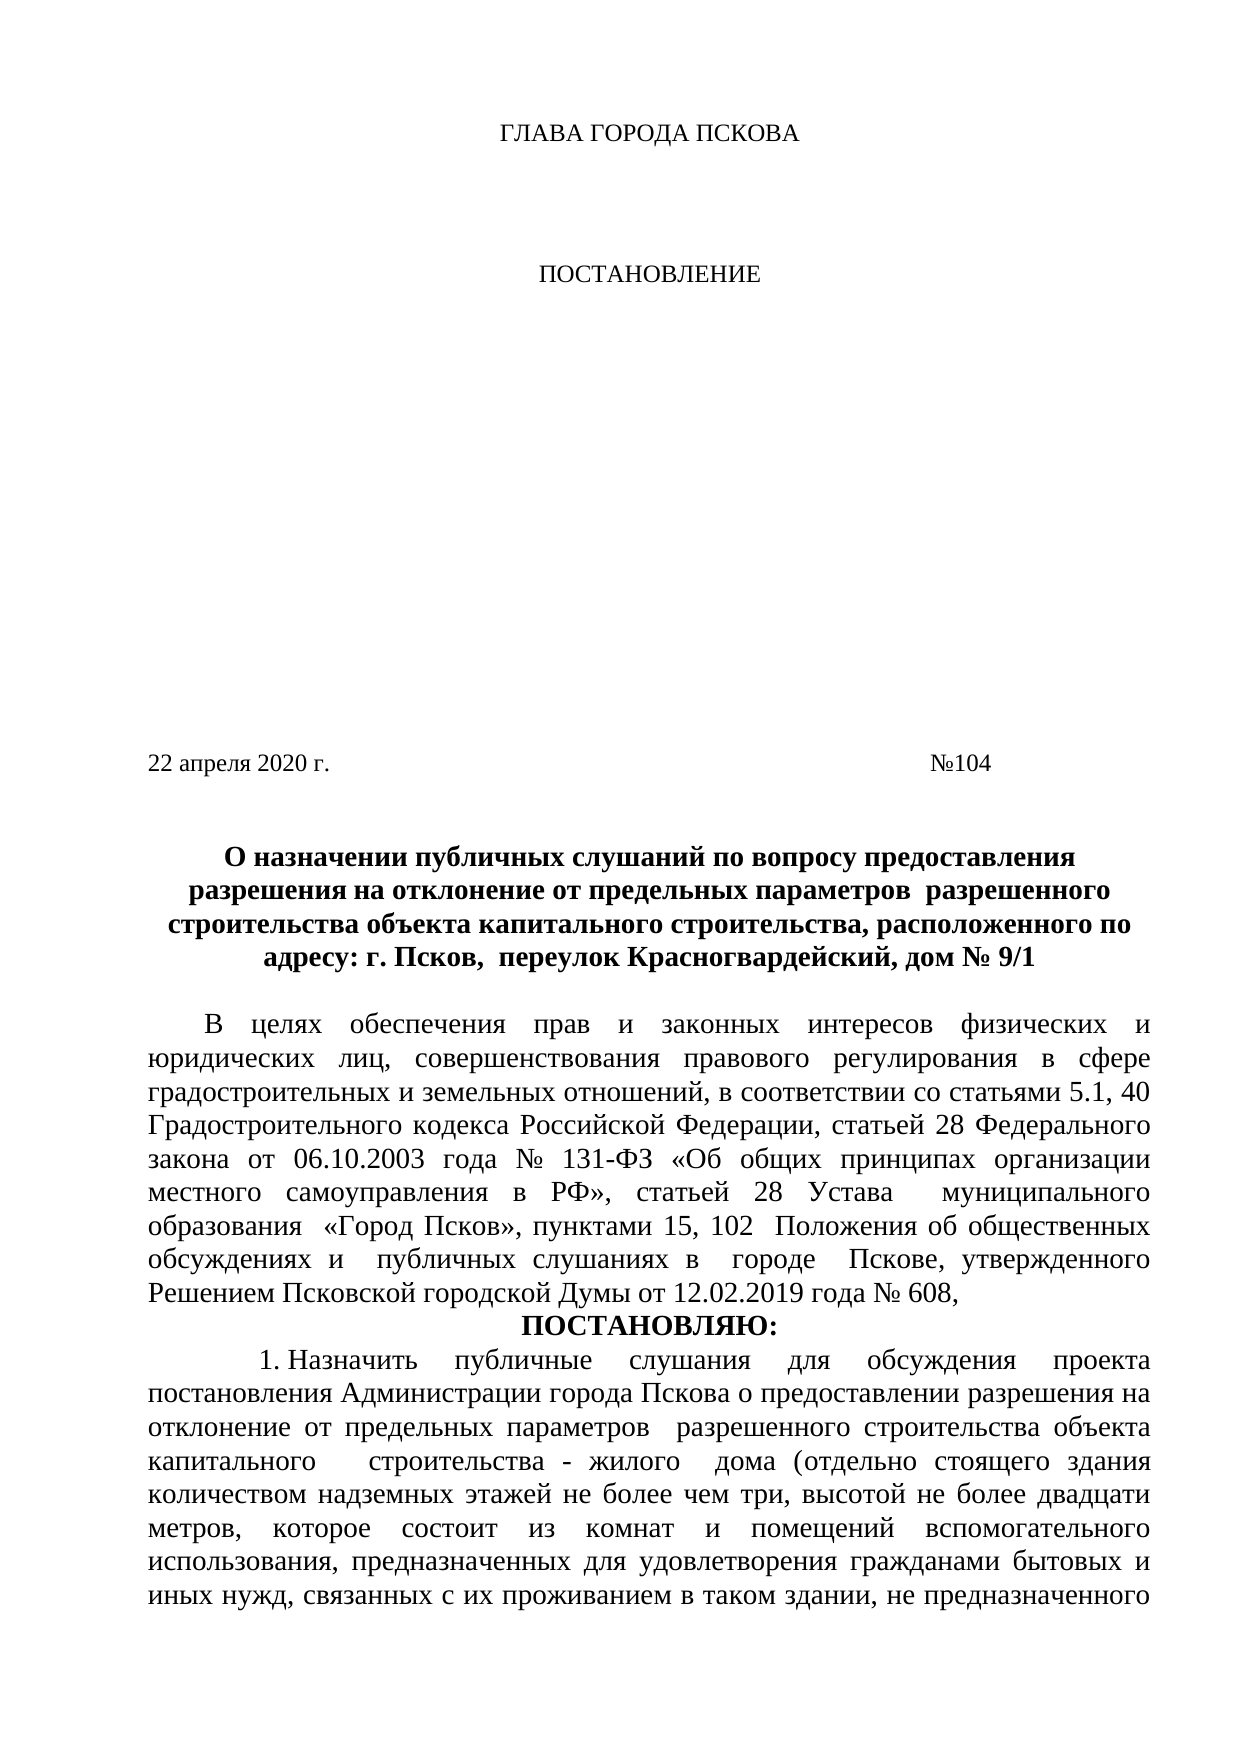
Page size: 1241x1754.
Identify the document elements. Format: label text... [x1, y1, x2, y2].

text ПОСТАНОВЛЯЮ: [148, 1308, 1152, 1342]
text В целях обеспечения прав и законных интересов физических и юридических лиц, совершенствования правового регулирования в сфере градостроительных и земельных отношений, в соответствии со статьями 5.1, 40 Градостроительного кодекса Российской Федерации, статьей 28 Федерального закона от 06.10.2003 года № 131-ФЗ «Об общих принципах организации местного самоуправления в РФ», статьей 28 Устава муниципального образования «Город Псков», пунктами 15, 102 Положения об общественных обсуждениях и публичных слушаниях в городе Пскове, утвержденного Решением Псковской городской Думы от 12.02.2019 года № 608, [148, 1007, 1152, 1308]
text 22 апреля 2020 г. №104 [148, 748, 1152, 777]
text ГЛАВА ГОРОДА ПСКОВА [148, 118, 1152, 147]
text О назначении публичных слушаний по вопросу предоставления разрешения на отклонение от предельных параметров разрешенного строительства объекта капитального строительства, расположенного по адресу: г. Псков, переулок Красногвардейский, дом № 9/1 [148, 839, 1152, 973]
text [148, 1342, 1152, 1610]
text ПОСТАНОВЛЕНИЕ [148, 259, 1152, 288]
